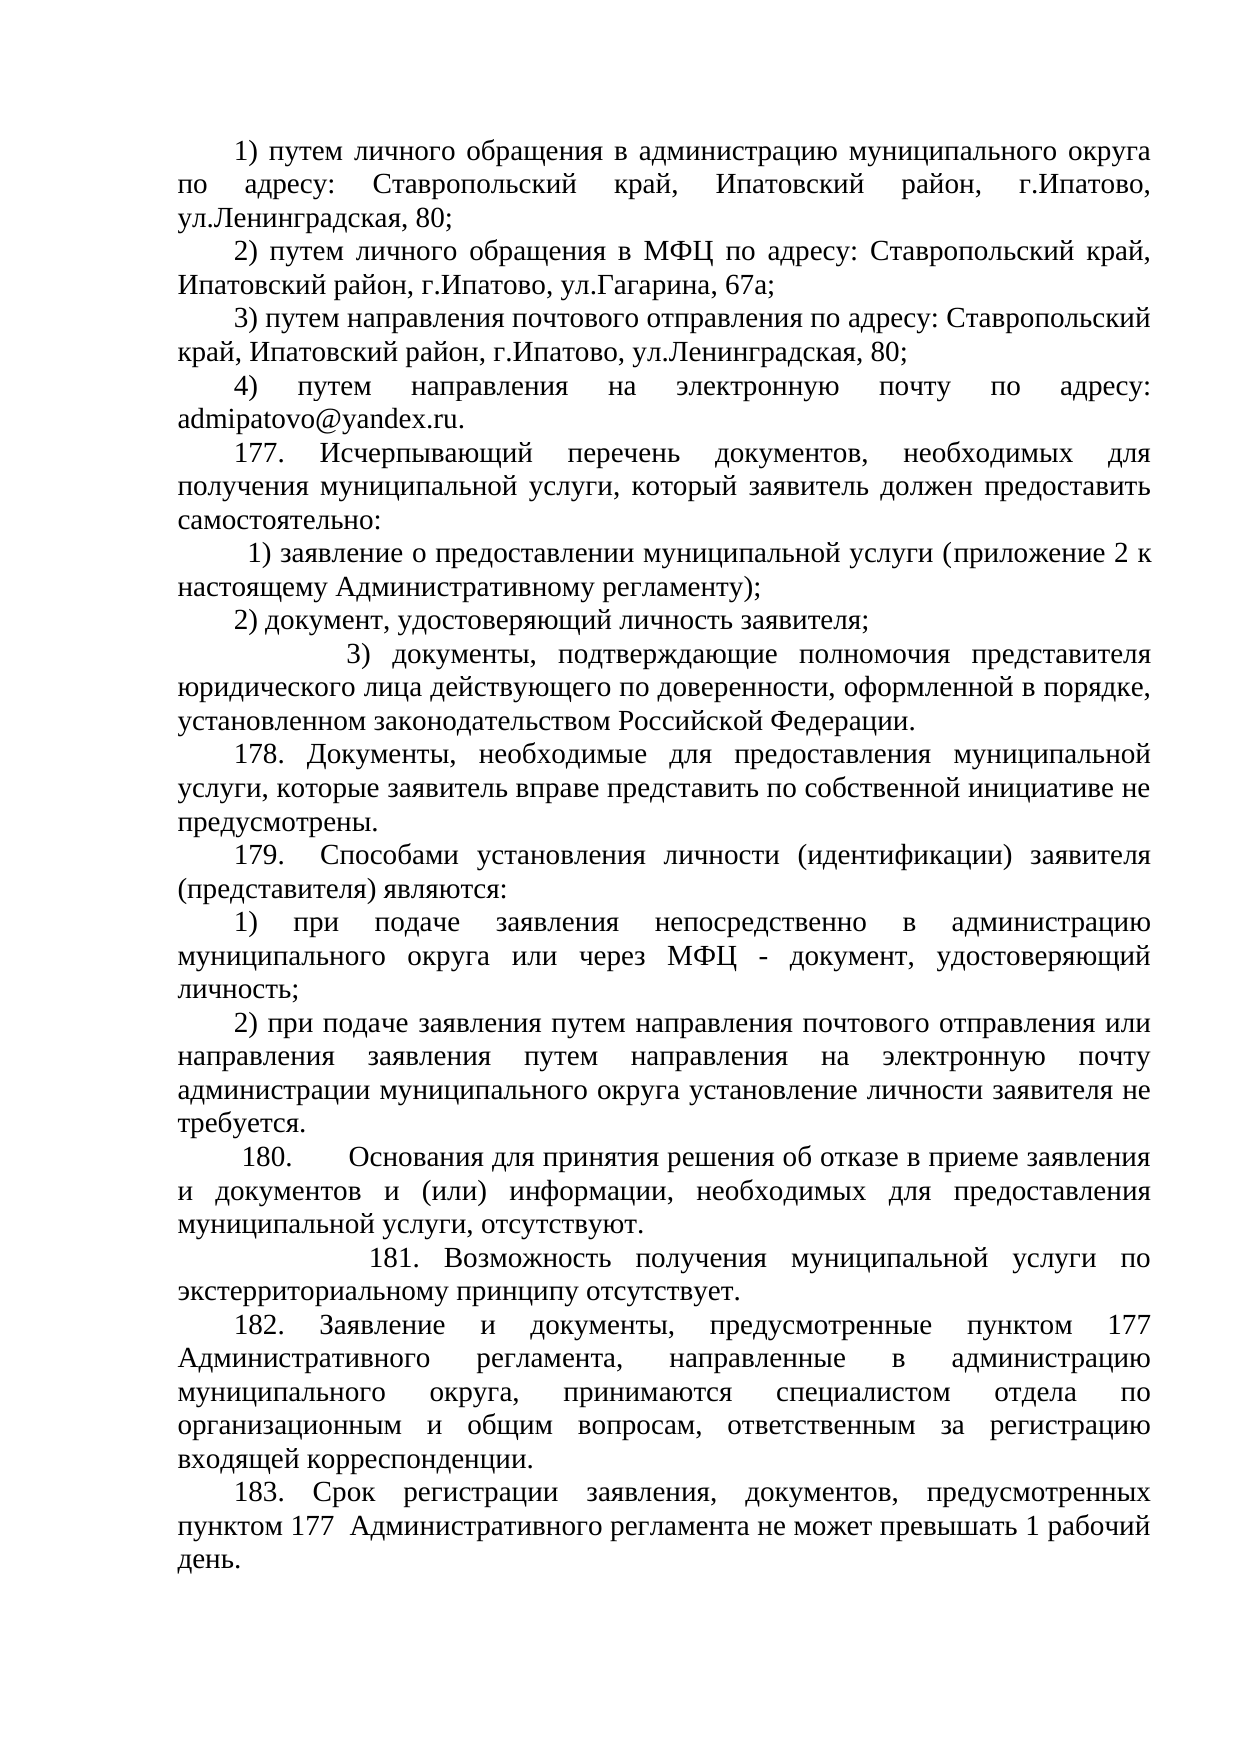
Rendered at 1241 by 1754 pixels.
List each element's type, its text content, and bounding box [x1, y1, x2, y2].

text 1) путем личного обращения в администрацию муниципального округа по адресу: Ставропольский край, Ипатовский район, г.Ипатово, ул.Ленинградская, 80; [177, 133, 1152, 233]
text 3) путем направления почтового отправления по адресу: Ставропольский край, Ипатовский район, г.Ипатово, ул.Ленинградская, 80; [177, 301, 1152, 368]
text 179. Способами установления личности (идентификации) заявителя (представителя) являются: [177, 837, 1152, 904]
text 1) при подаче заявления непосредственно в администрацию муниципального округа или через МФЦ - документ, удостоверяющий личность; [177, 904, 1152, 1005]
text 183. Срок регистрации заявления, документов, предусмотренных пунктом 177 Административного регламента не может превышать 1 рабочий день. [177, 1474, 1152, 1575]
text 182. Заявление и документы, предусмотренные пунктом 177 Административного регламента, направленные в администрацию муниципального округа, принимаются специалистом отдела по организационным и общим вопросам, ответственным за регистрацию входящей корреспонденции. [177, 1307, 1152, 1474]
text 181. Возможность получения муниципальной услуги по экстерриториальному принципу отсутствует. [177, 1240, 1152, 1307]
text 1) заявление о предоставлении муниципальной услуги (приложение 2 к настоящему Административному регламенту); [177, 535, 1152, 602]
text 2) при подаче заявления путем направления почтового отправления или направления заявления путем направления на электронную почту администрации муниципального округа установление личности заявителя не требуется. [177, 1005, 1152, 1139]
text 4) путем направления на электронную почту по адресу: admipatovo@yandex.ru. [177, 368, 1152, 435]
text 180. Основания для принятия решения об отказе в приеме заявления и документов и (или) информации, необходимых для предоставления муниципальной услуги, отсутствуют. [177, 1139, 1152, 1240]
text 2) документ, удостоверяющий личность заявителя; [177, 602, 1152, 636]
text 177. Исчерпывающий перечень документов, необходимых для получения муниципальной услуги, который заявитель должен предоставить самостоятельно: [177, 435, 1152, 535]
text 2) путем личного обращения в МФЦ по адресу: Ставропольский край, Ипатовский район, г.Ипатово, ул.Гагарина, 67а; [177, 233, 1152, 301]
text 178. Документы, необходимые для предоставления муниципальной услуги, которые заявитель вправе представить по собственной инициативе не предусмотрены. [177, 737, 1152, 837]
text 3) документы, подтверждающие полномочия представителя юридического лица действующего по доверенности, оформленной в порядке, установленном законодательством Российской Федерации. [177, 636, 1152, 737]
